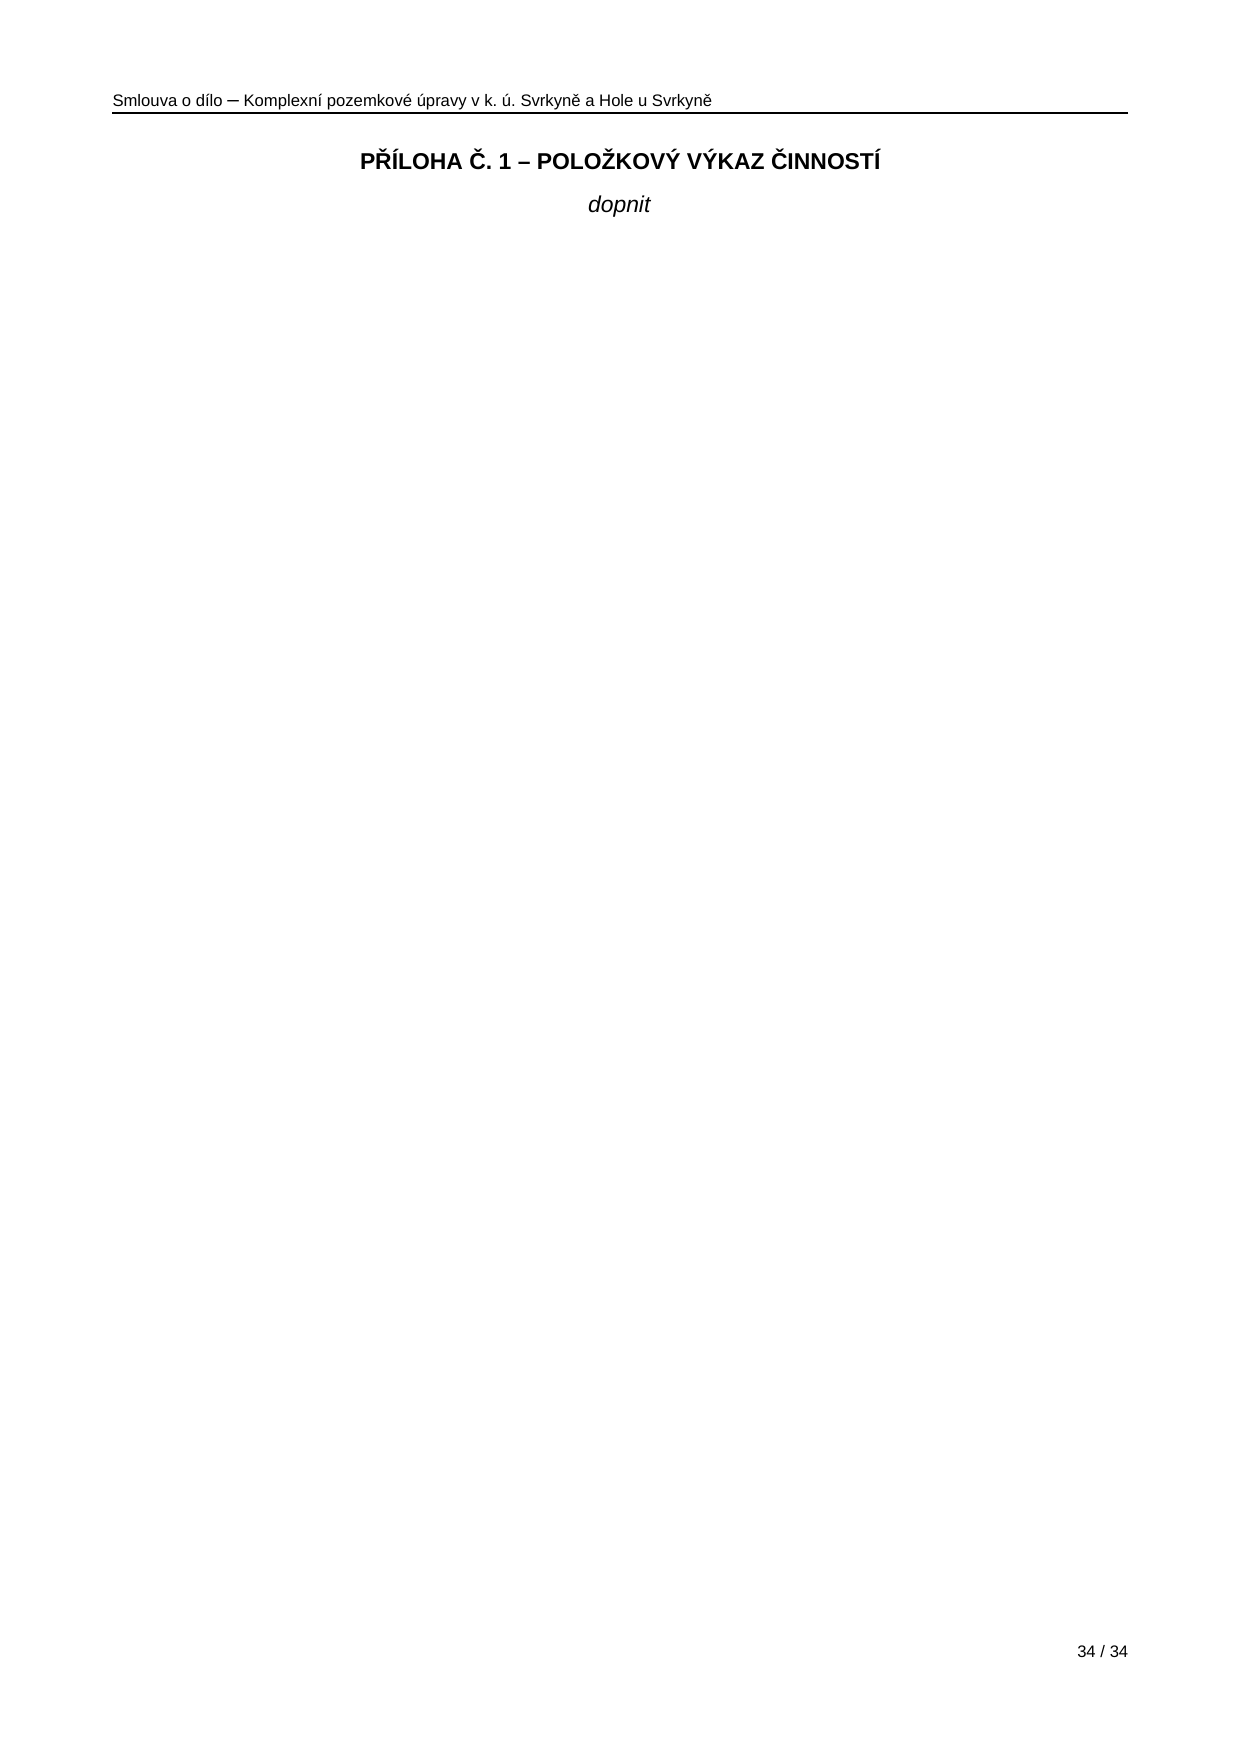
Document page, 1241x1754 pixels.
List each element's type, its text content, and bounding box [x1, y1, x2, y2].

text dopnit [112, 191, 1128, 217]
text Příloha č. 1 – Položkový výkaz Činností [112, 148, 1128, 174]
